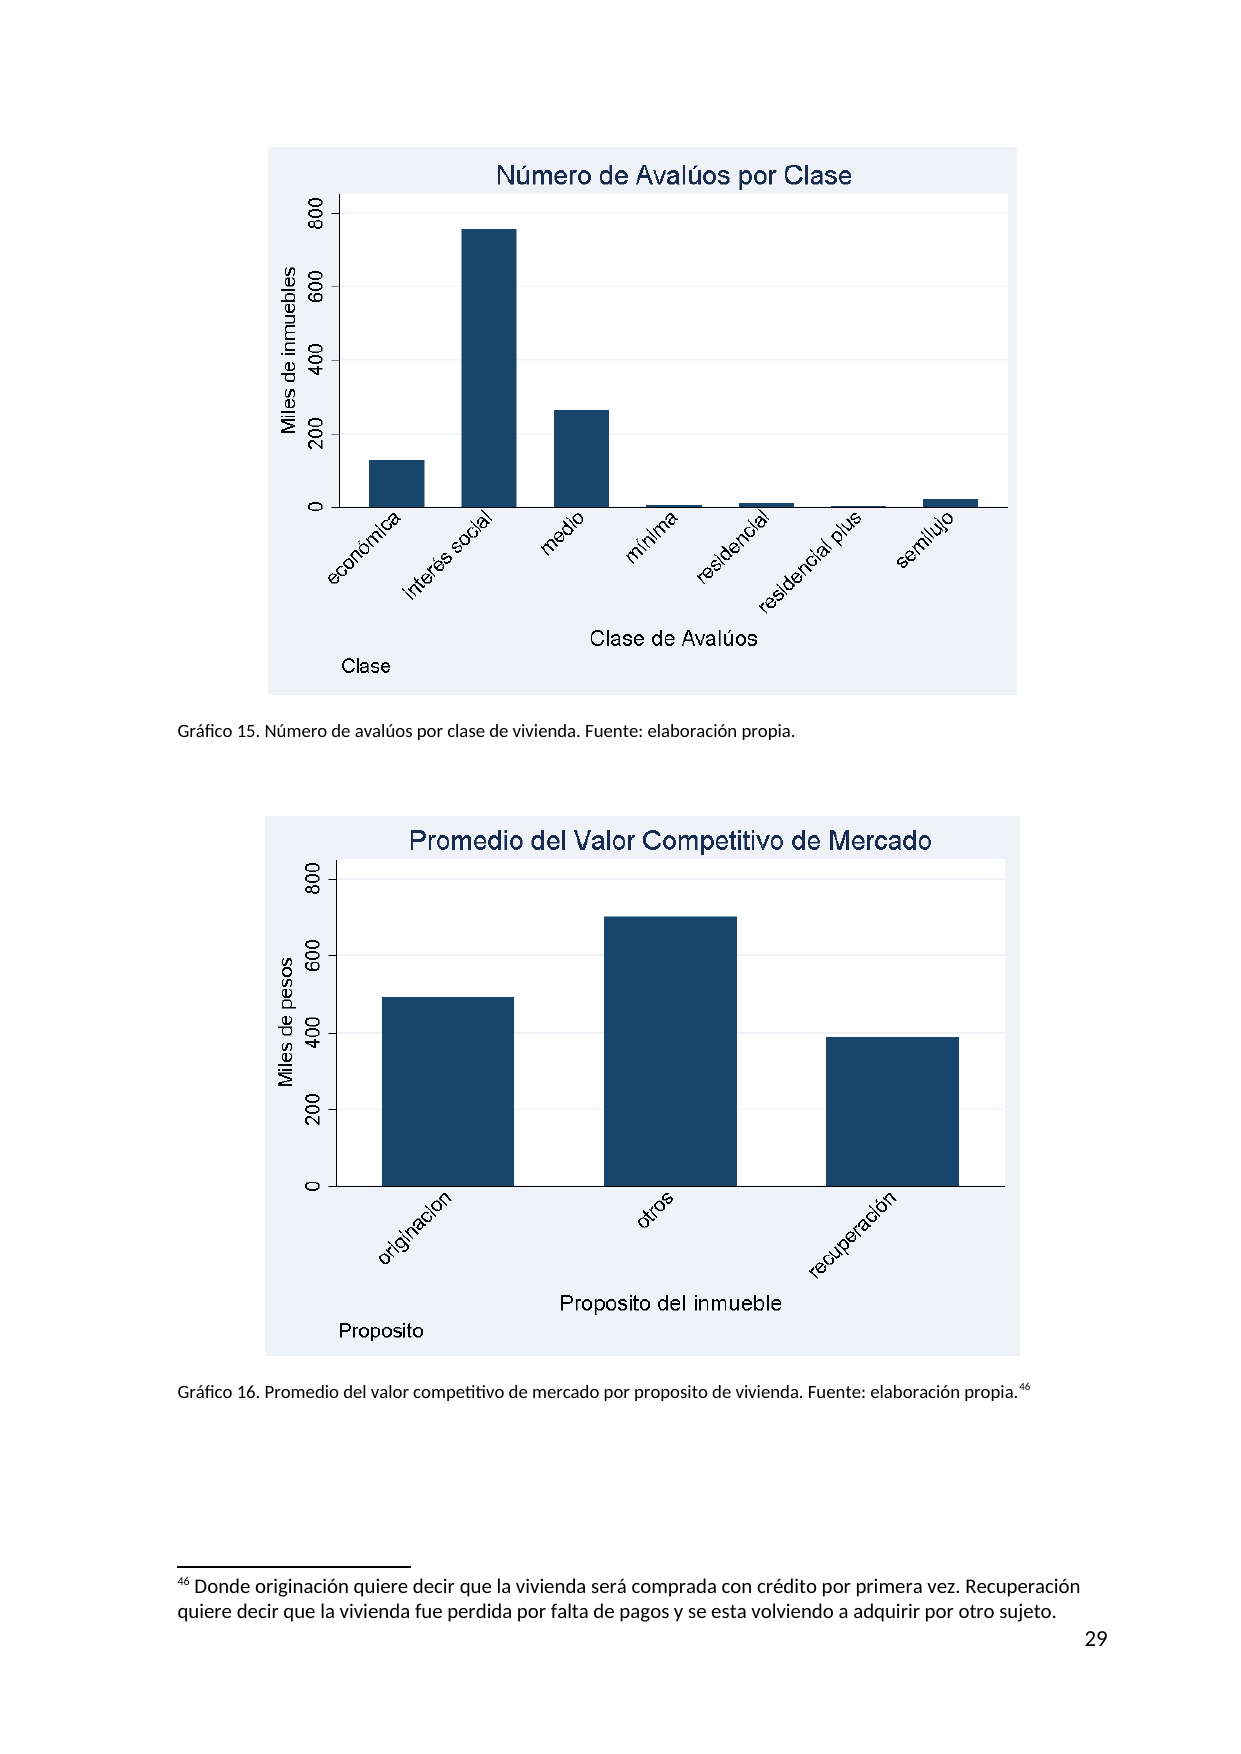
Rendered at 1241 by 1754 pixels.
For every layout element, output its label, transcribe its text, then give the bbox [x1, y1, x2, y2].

picture [264, 816, 1020, 1356]
text Gráfico 16. Promedio del valor competitivo de mercado por proposito de vivienda. Fuente: elaboración propia. [177, 1380, 1107, 1403]
picture [267, 147, 1017, 695]
text Gráfico 15. Número de avalúos por clase de vivienda. Fuente: elaboración propia. [177, 719, 1107, 742]
